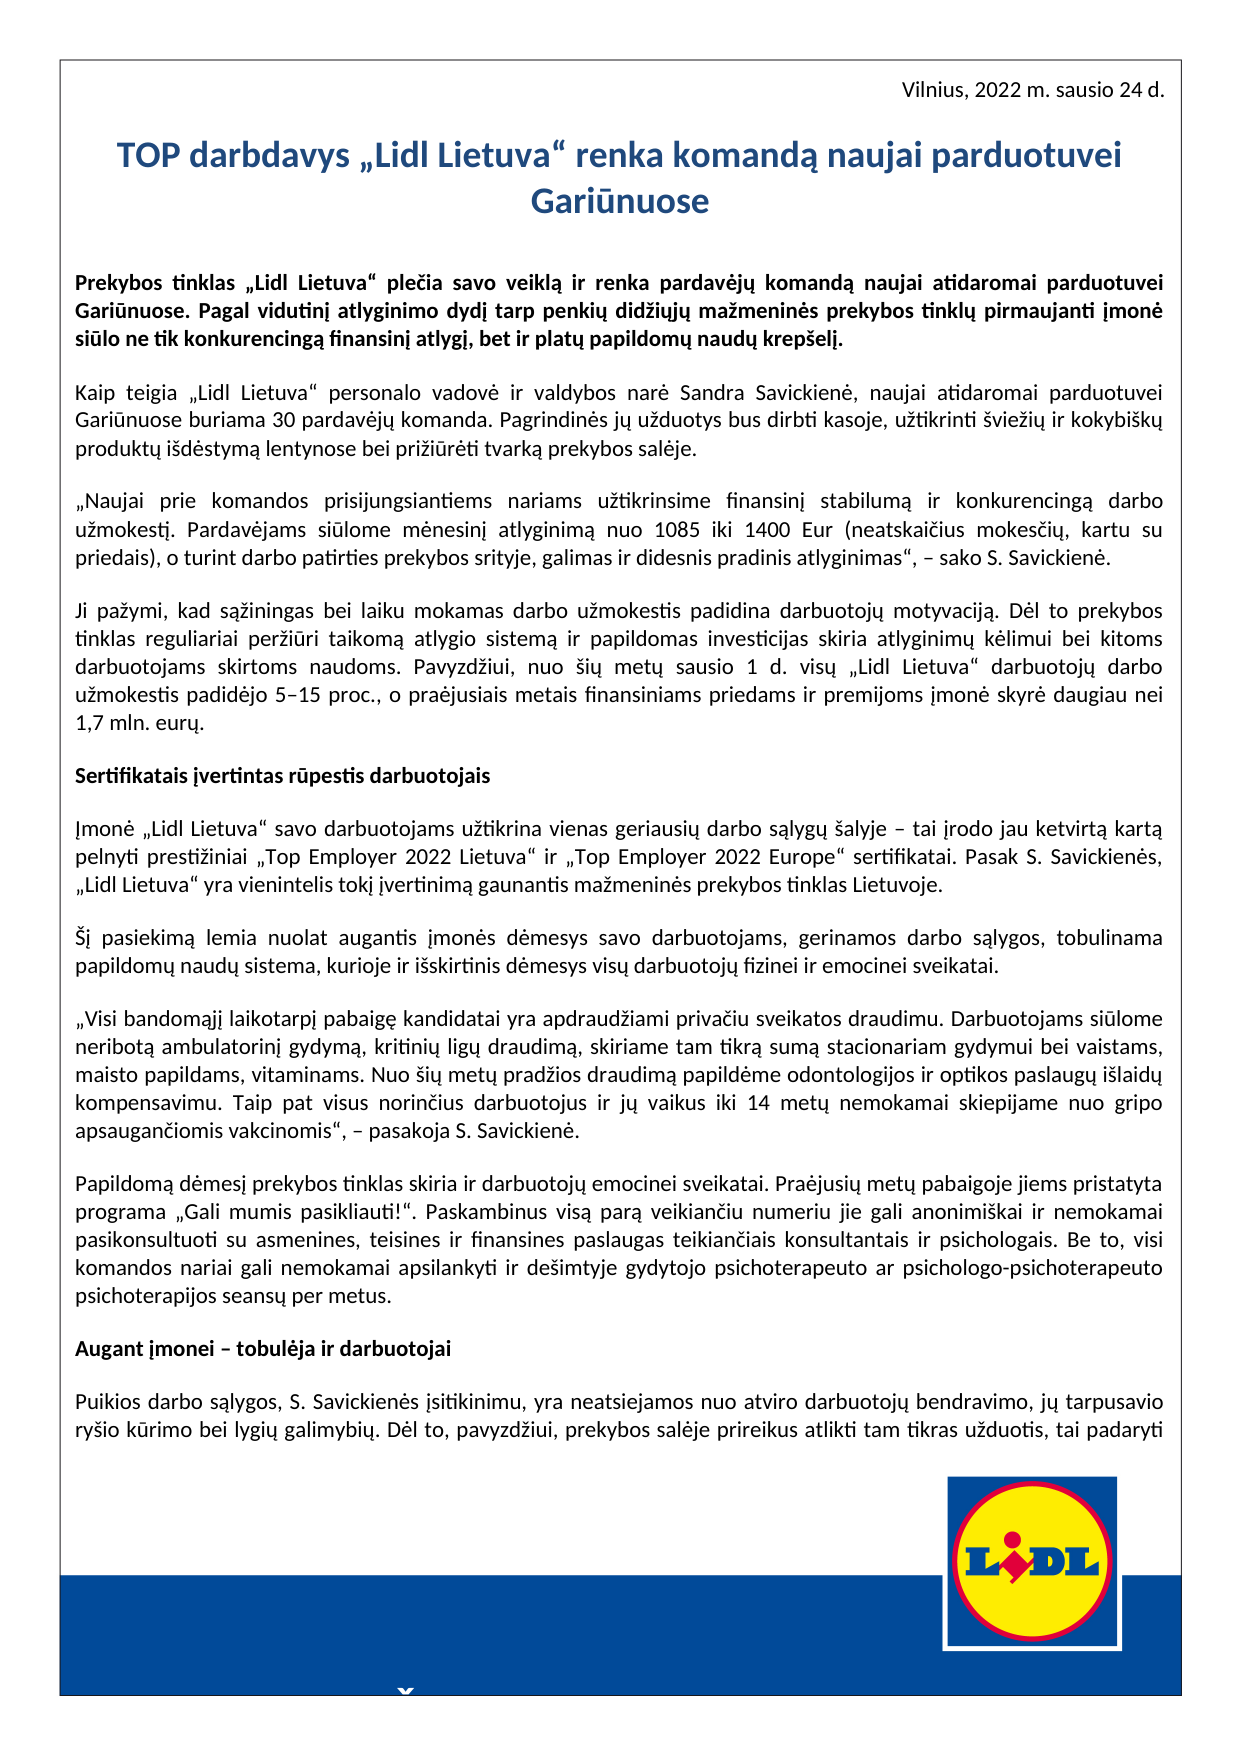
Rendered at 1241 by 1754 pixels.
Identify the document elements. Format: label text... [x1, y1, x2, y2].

text Papildomą dėmesį prekybos tinklas skiria ir darbuotojų emocinei sveikatai. Praėjusių metų pabaigoje jiems pristatyta programa „Gali mumis pasikliauti!“. Paskambinus visą parą veikiančiu numeriu jie gali anonimiškai ir nemokamai pasikonsultuoti su asmenines, teisines ir finansines paslaugas teikiančiais konsultantais ir psichologais. Be to, visi komandos nariai gali nemokamai apsilankyti ir dešimtyje gydytojo psichoterapeuto ar psichologo-psichoterapeuto psichoterapijos seansų per metus. [75, 1169, 1165, 1309]
text Augant įmonei – tobulėja ir darbuotojai [75, 1334, 1165, 1362]
text Įmonė „Lidl Lietuva“ savo darbuotojams užtikrina vienas geriausių darbo sąlygų šalyje – tai įrodo jau ketvirtą kartą pelnyti prestižiniai „Top Employer 2022 Lietuva“ ir „Top Employer 2022 Europe“ sertifikatai. Pasak S. Savickienės, „Lidl Lietuva“ yra vienintelis tokį įvertinimą gaunantis mažmeninės prekybos tinklas Lietuvoje. [75, 814, 1165, 898]
text Kaip teigia „Lidl Lietuva“ personalo vadovė ir valdybos narė Sandra Savickienė, naujai atidaromai parduotuvei Gariūnuose buriama 30 pardavėjų komanda. Pagrindinės jų užduotys bus dirbti kasoje, užtikrinti šviežių ir kokybiškų produktų išdėstymą lentynose bei prižiūrėti tvarką prekybos salėje. [75, 378, 1165, 462]
picture [0, 0, 1241, 1754]
text Vilnius, 2022 m. sausio 24 d. [75, 75, 1165, 103]
text Ji pažymi, kad sąžiningas bei laiku mokamas darbo užmokestis padidina darbuotojų motyvaciją. Dėl to prekybos tinklas reguliariai peržiūri taikomą atlygio sistemą ir papildomas investicijas skiria atlyginimų kėlimui bei kitoms darbuotojams skirtoms naudoms. Pavyzdžiui, nuo šių metų sausio 1 d. visų „Lidl Lietuva“ darbuotojų darbo užmokestis padidėjo 5–15 proc., o praėjusiais metais finansiniams priedams ir premijoms įmonė skyrė daugiau nei 1,7 mln. eurų. [75, 596, 1165, 736]
text Sertifikatais įvertintas rūpestis darbuotojais [75, 761, 1165, 789]
text „Visi bandomąjį laikotarpį pabaigę kandidatai yra apdraudžiami privačiu sveikatos draudimu. Darbuotojams siūlome neribotą ambulatorinį gydymą, kritinių ligų draudimą, skiriame tam tikrą sumą stacionariam gydymui bei vaistams, maisto papildams, vitaminams. Nuo šių metų pradžios draudimą papildėme odontologijos ir optikos paslaugų išlaidų kompensavimu. Taip pat visus norinčius darbuotojus ir jų vaikus iki 14 metų nemokamai skiepijame nuo gripo apsaugančiomis vakcinomis“, – pasakoja S. Savickienė. [75, 1004, 1165, 1144]
text „Naujai prie komandos prisijungsiantiems nariams užtikrinsime finansinį stabilumą ir konkurencingą darbo užmokestį. Pardavėjams siūlome mėnesinį atlyginimą nuo 1085 iki 1400 Eur (neatskaičius mokesčių, kartu su priedais), o turint darbo patirties prekybos srityje, galimas ir didesnis pradinis atlyginimas“, – sako S. Savickienė. [75, 487, 1165, 571]
text Prekybos tinklas „Lidl Lietuva“ plečia savo veiklą ir renka pardavėjų komandą naujai atidaromai parduotuvei Gariūnuose. Pagal vidutinį atlyginimo dydį tarp penkių didžiųjų mažmeninės prekybos tinklų pirmaujanti įmonė siūlo ne tik konkurencingą finansinį atlygį, bet ir platų papildomų naudų krepšelį. [75, 268, 1165, 353]
text Šį pasiekimą lemia nuolat augantis įmonės dėmesys savo darbuotojams, gerinamos darbo sąlygos, tobulinama papildomų naudų sistema, kurioje ir išskirtinis dėmesys visų darbuotojų fizinei ir emocinei sveikatai. [75, 923, 1165, 979]
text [75, 1387, 1165, 1443]
text TOP darbdavys „Lidl Lietuva“ renka komandą naujai parduotuvei Gariūnuose [75, 131, 1165, 223]
